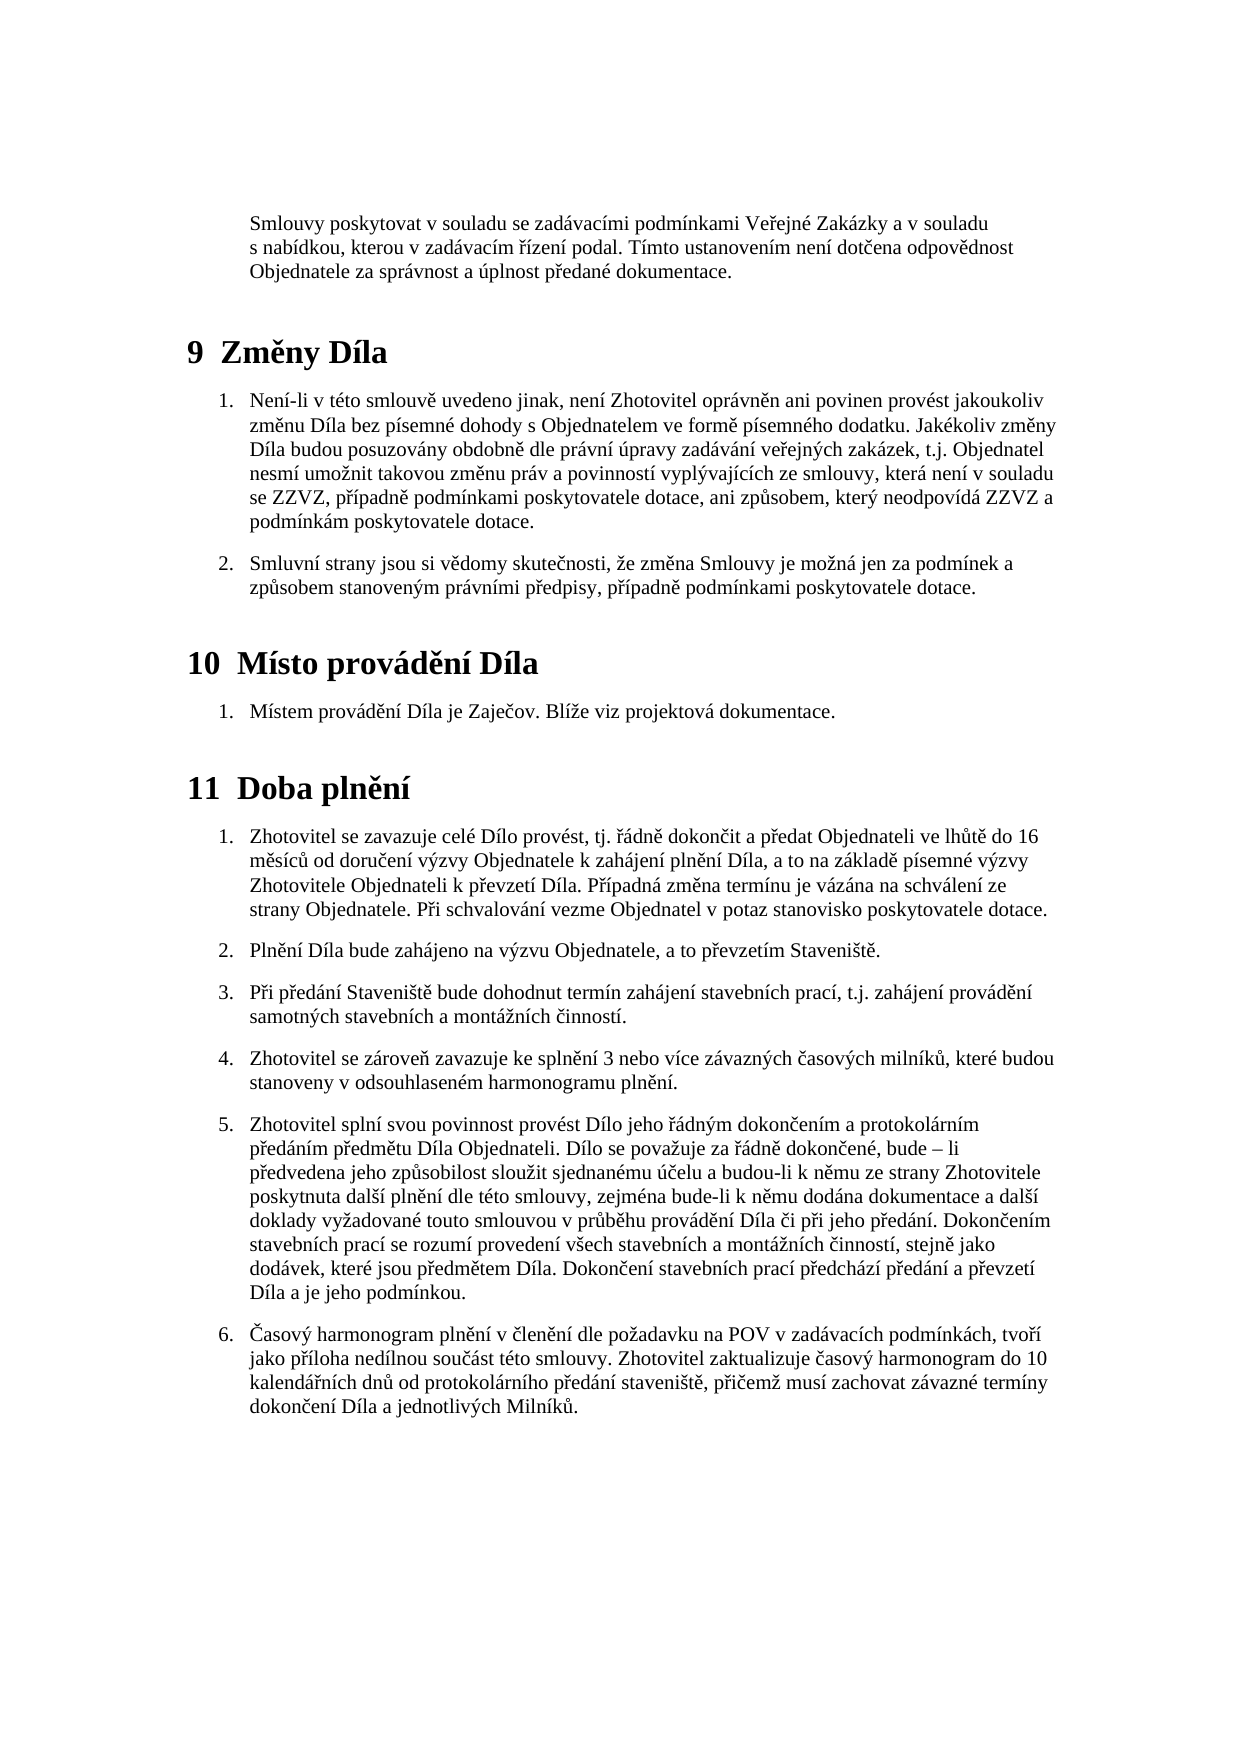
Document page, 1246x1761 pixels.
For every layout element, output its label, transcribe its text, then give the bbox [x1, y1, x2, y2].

list 1. Místem provádění Díla je Zaječov. Blíže viz projektová dokumentace. [218, 699, 1059, 723]
list 4. Zhotovitel se zároveň zavazuje ke splnění 3 nebo více závazných časových milníků, které budou stanoveny v odsouhlaseném harmonogramu plnění. [218, 1046, 1059, 1094]
list 1. Není-li v této smlouvě uvedeno jinak, není Zhotovitel oprávněn ani povinen provést jakoukoliv změnu Díla bez písemné dohody s Objednatelem ve formě písemného dodatku. Jakékoliv změny Díla budou posuzovány obdobně dle právní úpravy zadávání veřejných zakázek, t.j. Objednatel nesmí umožnit takovou změnu práv a povinností vyplývajících ze smlouvy, která není v souladu se ZZVZ, případně podmínkami poskytovatele dotace, ani způsobem, který neodpovídá ZZVZ a podmínkám poskytovatele dotace. [218, 388, 1059, 533]
subtitle 9 Změny Díla [187, 332, 1059, 371]
list 3. Při předání Staveniště bude dohodnut termín zahájení stavebních prací, t.j. zahájení provádění samotných stavebních a montážních činností. [218, 980, 1059, 1028]
list 6. Časový harmonogram plnění v členění dle požadavku na POV v zadávacích podmínkách, tvoří jako příloha nedílnou součást této smlouvy. Zhotovitel zaktualizuje časový harmonogram do 10 kalendářních dnů od protokolárního předání staveniště, přičemž musí zachovat závazné termíny dokončení Díla a jednotlivých Milníků. [218, 1322, 1059, 1418]
list 5. Zhotovitel splní svou povinnost provést Dílo jeho řádným dokončením a protokolárním předáním předmětu Díla Objednateli. Dílo se považuje za řádně dokončené, bude – li předvedena jeho způsobilost sloužit sjednanému účelu a budou-li k němu ze strany Zhotovitele poskytnuta další plnění dle této smlouvy, zejména bude-li k němu dodána dokumentace a další doklady vyžadované touto smlouvou v průběhu provádění Díla či při jeho předání. Dokončením stavebních prací se rozumí provedení všech stavebních a montážních činností, stejně jako dodávek, které jsou předmětem Díla. Dokončení stavebních prací předchází předání a převzetí Díla a je jeho podmínkou. [218, 1112, 1059, 1304]
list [218, 211, 1059, 283]
subtitle 10 Místo provádění Díla [187, 643, 1059, 682]
list 2. Smluvní strany jsou si vědomy skutečnosti, že změna Smlouvy je možná jen za podmínek a způsobem stanoveným právními předpisy, případně podmínkami poskytovatele dotace. [218, 551, 1059, 599]
list 1. Zhotovitel se zavazuje celé Dílo provést, tj. řádně dokončit a předat Objednateli ve lhůtě do 16 měsíců od doručení výzvy Objednatele k zahájení plnění Díla, a to na základě písemné výzvy Zhotovitele Objednateli k převzetí Díla. Případná změna termínu je vázána na schválení ze strany Objednatele. Při schvalování vezme Objednatel v potaz stanovisko poskytovatele dotace. [218, 824, 1059, 921]
subtitle 11 Doba plnění [187, 768, 1059, 807]
list 2. Plnění Díla bude zahájeno na výzvu Objednatele, a to převzetím Staveniště. [218, 938, 1059, 962]
